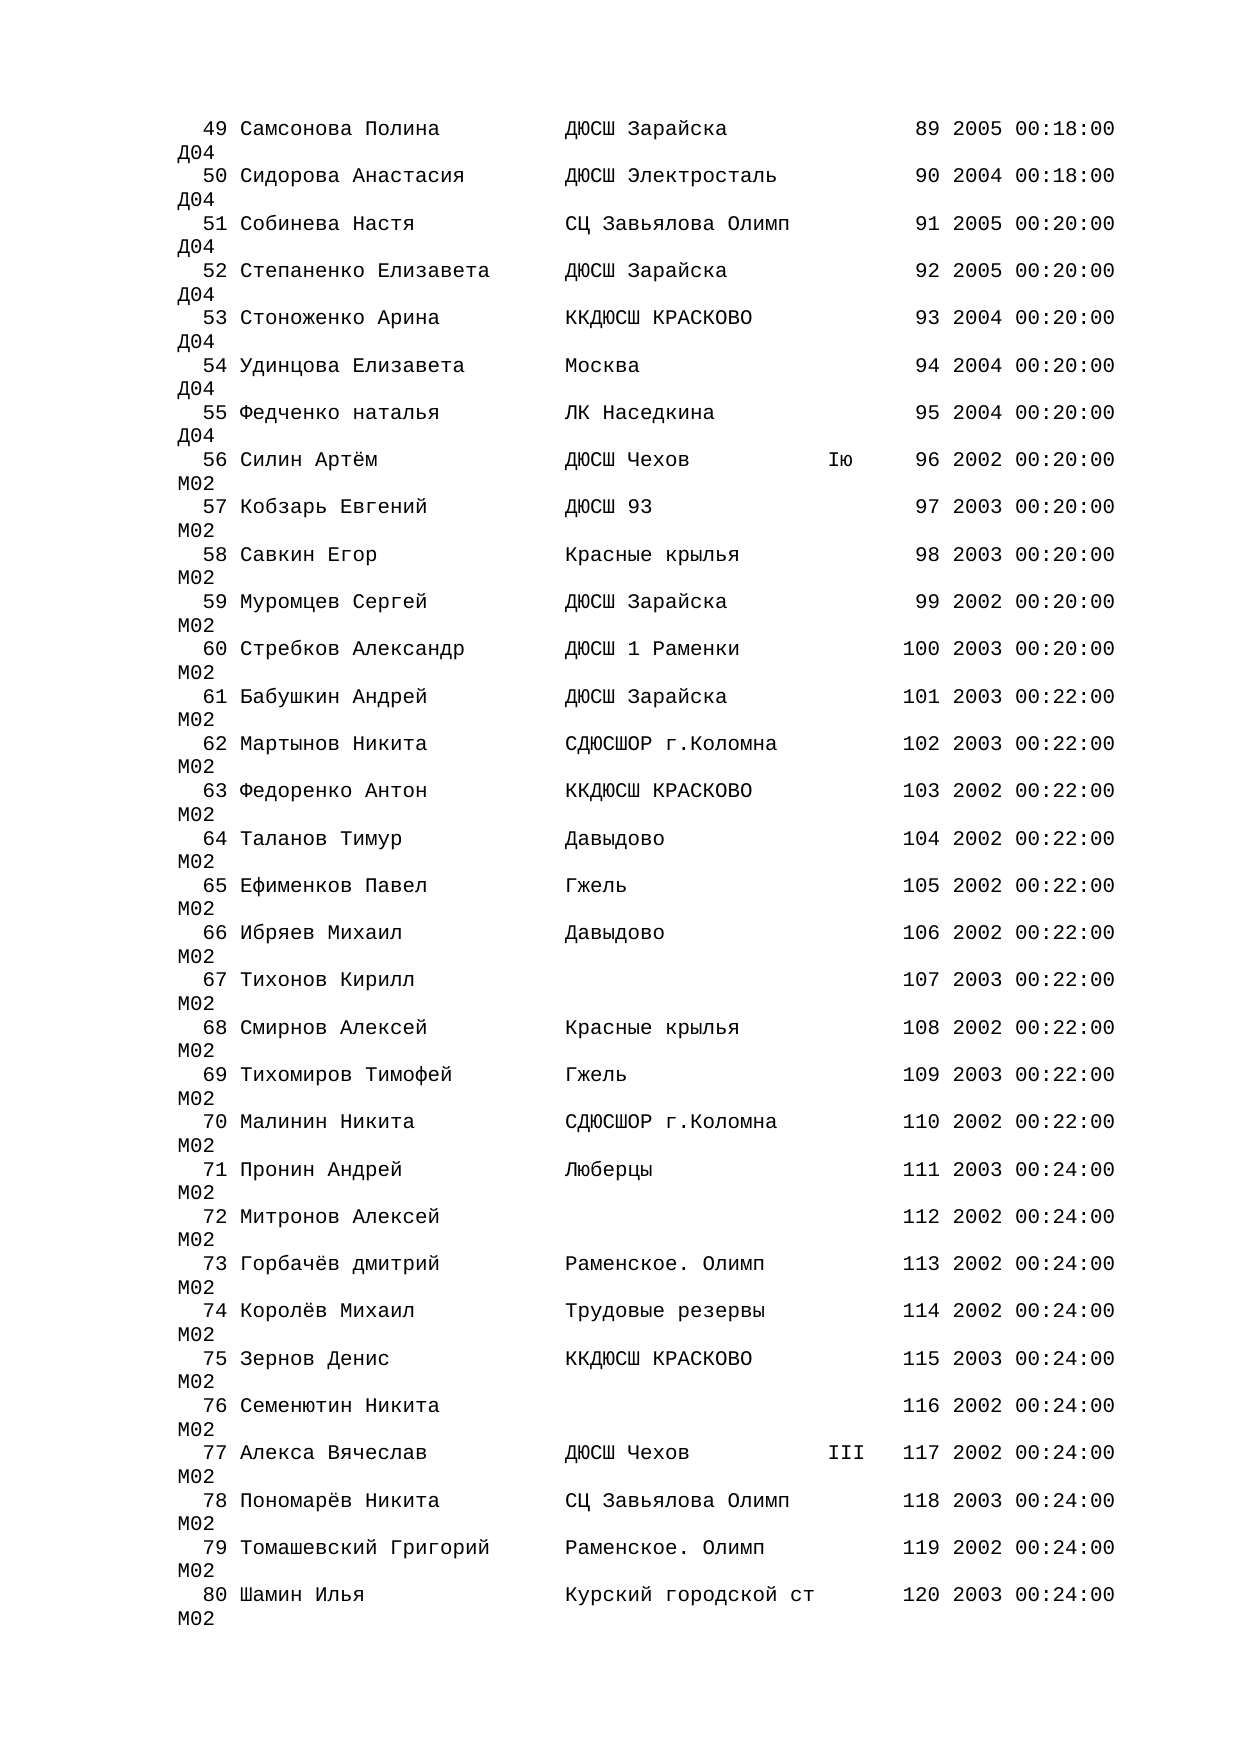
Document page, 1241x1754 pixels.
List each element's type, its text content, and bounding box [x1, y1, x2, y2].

text 65 Ефименков Павел Гжель 105 2002 00:22:00 М02 [177, 875, 1152, 922]
text 60 Стребков Александр ДЮСШ 1 Раменки 100 2003 00:20:00 М02 [177, 638, 1152, 686]
text 68 Смирнов Алексей Красные крылья 108 2002 00:22:00 М02 [177, 1017, 1152, 1064]
text 78 Пономарёв Никита СЦ Завьялова Олимп 118 2003 00:24:00 М02 [177, 1489, 1152, 1537]
text 77 Алекса Вячеслав ДЮСШ Чехов III 117 2002 00:24:00 М02 [177, 1442, 1152, 1489]
text 55 Федченко наталья ЛК Наседкина 95 2004 00:20:00 Д04 [177, 402, 1152, 449]
text 53 Стоноженко Арина ККДЮСШ КРАСКОВО 93 2004 00:20:00 Д04 [177, 307, 1152, 354]
text 62 Мартынов Никита СДЮСШОР г.Коломна 102 2003 00:22:00 М02 [177, 733, 1152, 780]
text 61 Бабушкин Андрей ДЮСШ Зарайска 101 2003 00:22:00 М02 [177, 686, 1152, 733]
text 75 Зернов Денис ККДЮСШ КРАСКОВО 115 2003 00:24:00 М02 [177, 1348, 1152, 1395]
text 51 Собинева Настя СЦ Завьялова Олимп 91 2005 00:20:00 Д04 [177, 213, 1152, 260]
text 57 Кобзарь Евгений ДЮСШ 93 97 2003 00:20:00 М02 [177, 496, 1152, 544]
text 79 Томашевский Григорий Раменское. Олимп 119 2002 00:24:00 М02 [177, 1537, 1152, 1584]
text 70 Малинин Никита СДЮСШОР г.Коломна 110 2002 00:22:00 М02 [177, 1111, 1152, 1158]
text 69 Тихомиров Тимофей Гжель 109 2003 00:22:00 М02 [177, 1064, 1152, 1111]
text 54 Удинцова Елизавета Москва 94 2004 00:20:00 Д04 [177, 354, 1152, 402]
text 63 Федоренко Антон ККДЮСШ КРАСКОВО 103 2002 00:22:00 М02 [177, 780, 1152, 827]
text 80 Шамин Илья Курский городской ст 120 2003 00:24:00 М02 [177, 1584, 1152, 1631]
text 71 Пронин Андрей Люберцы 111 2003 00:24:00 М02 [177, 1158, 1152, 1206]
text 64 Таланов Тимур Давыдово 104 2002 00:22:00 М02 [177, 827, 1152, 875]
text 56 Силин Артём ДЮСШ Чехов Iю 96 2002 00:20:00 М02 [177, 449, 1152, 496]
text 76 Семенютин Никита 116 2002 00:24:00 М02 [177, 1395, 1152, 1442]
text 66 Ибряев Михаил Давыдово 106 2002 00:22:00 М02 [177, 922, 1152, 969]
text 50 Сидорова Анастасия ДЮСШ Электросталь 90 2004 00:18:00 Д04 [177, 165, 1152, 213]
text 73 Горбачёв дмитрий Раменское. Олимп 113 2002 00:24:00 М02 [177, 1253, 1152, 1300]
text 52 Степаненко Елизавета ДЮСШ Зарайска 92 2005 00:20:00 Д04 [177, 260, 1152, 307]
text 58 Савкин Егор Красные крылья 98 2003 00:20:00 М02 [177, 544, 1152, 591]
text 72 Митронов Алексей 112 2002 00:24:00 М02 [177, 1206, 1152, 1253]
text 59 Муромцев Сергей ДЮСШ Зарайска 99 2002 00:20:00 М02 [177, 591, 1152, 638]
text 67 Тихонов Кирилл 107 2003 00:22:00 М02 [177, 969, 1152, 1017]
text 74 Королёв Михаил Трудовые резервы 114 2002 00:24:00 М02 [177, 1300, 1152, 1348]
text 49 Самсонова Полина ДЮСШ Зарайска 89 2005 00:18:00 Д04 [177, 118, 1152, 165]
